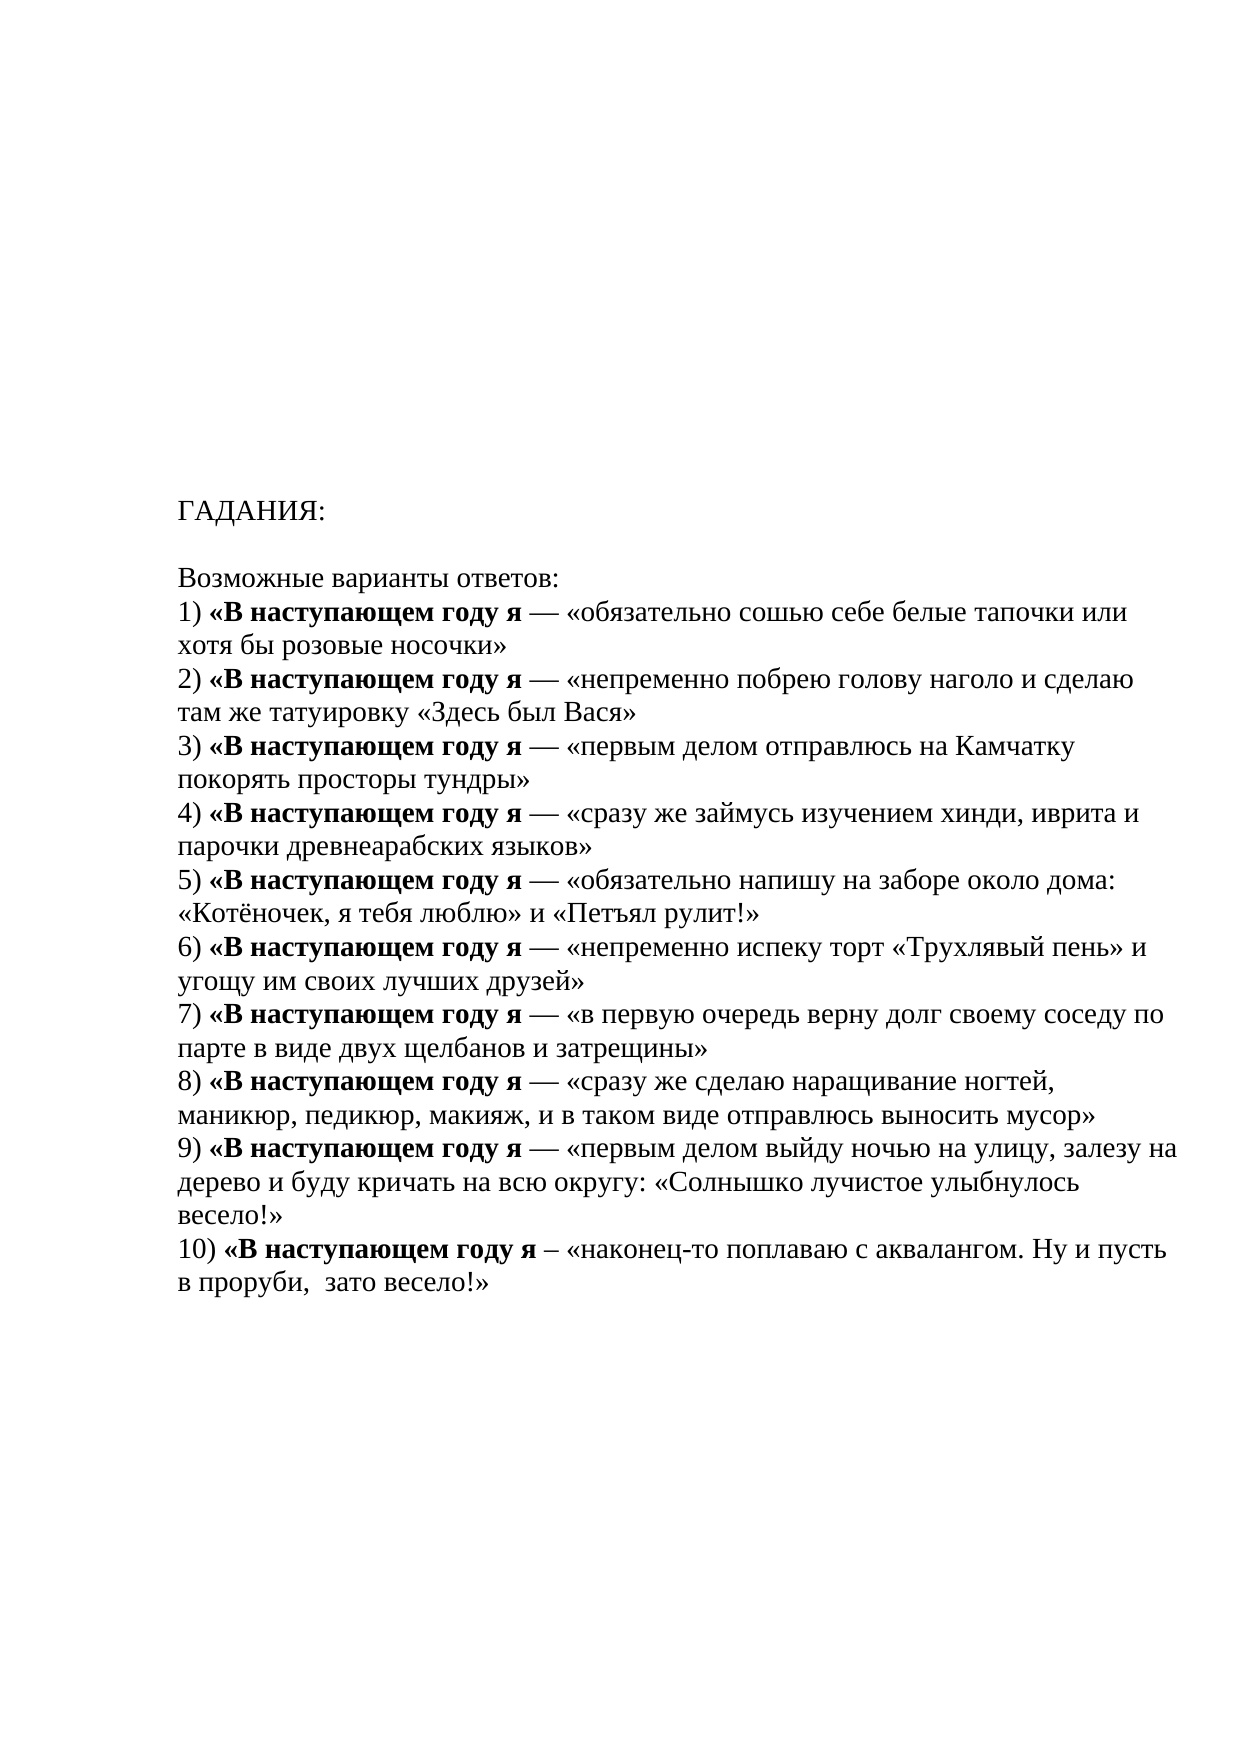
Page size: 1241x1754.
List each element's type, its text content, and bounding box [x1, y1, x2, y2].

text ГАДАНИЯ: [177, 493, 1181, 527]
text 6) «В наступающем году я — «непременно испеку торт «Трухлявый пень» и угощу им своих лучших друзей» [177, 929, 1181, 996]
text 8) «В наступающем году я — «сразу же сделаю наращивание ногтей, маникюр, педикюр, макияж, и в таком виде отправлюсь выносить мусор» [177, 1063, 1181, 1130]
text 3) «В наступающем году я — «первым делом отправлюсь на Камчатку покорять просторы тундры» [177, 728, 1181, 795]
text 1) «В наступающем году я — «обязательно сошью себе белые тапочки или хотя бы розовые носочки» [177, 594, 1181, 661]
text 4) «В наступающем году я — «сразу же займусь изучением хинди, иврита и парочки древнеарабских языков» [177, 795, 1181, 862]
text 2) «В наступающем году я — «непременно побрею голову наголо и сделаю там же татуировку «Здесь был Вася» [177, 661, 1181, 728]
text 10) «В наступающем году я – «наконец-то поплаваю с аквалангом. Ну и пусть в проруби, зато весело!» [177, 1231, 1181, 1298]
text Возможные варианты ответов: [177, 560, 1181, 594]
text 5) «В наступающем году я — «обязательно напишу на заборе около дома: «Котёночек, я тебя люблю» и «Петъял рулит!» [177, 862, 1181, 929]
text 7) «В наступающем году я — «в первую очередь верну долг своему соседу по парте в виде двух щелбанов и затрещины» [177, 996, 1181, 1063]
text 9) «В наступающем году я — «первым делом выйду ночью на улицу, залезу на дерево и буду кричать на всю округу: «Солнышко лучистое улыбнулось весело!» [177, 1130, 1181, 1231]
